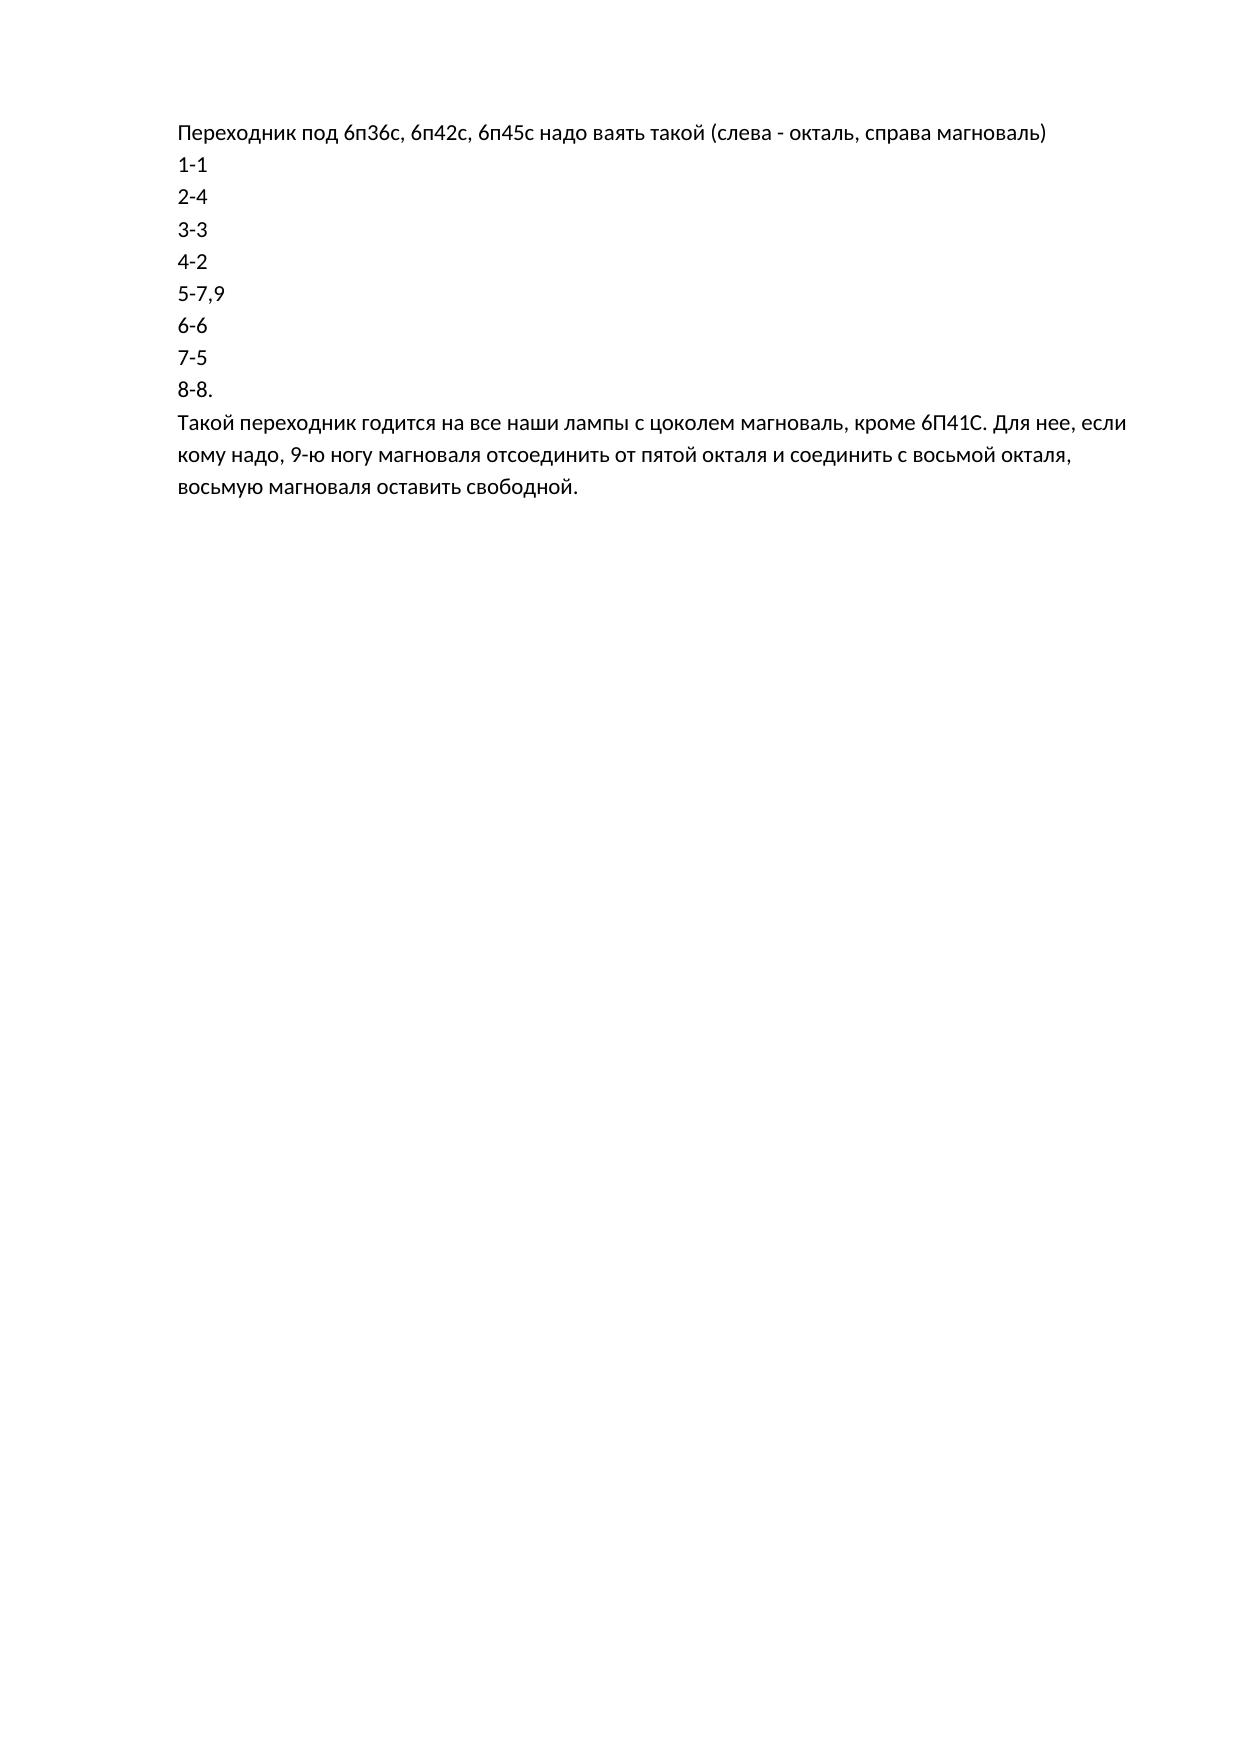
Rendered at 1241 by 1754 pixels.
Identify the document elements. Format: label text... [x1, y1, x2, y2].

text Переходник под 6п36с, 6п42с, 6п45с надо ваять такой (слева - окталь, справа магноваль) 1-1 2-4 3-3 4-2 5-7,9 6-6 7-5 8-8. Такой переходник годится на все наши лампы с цоколем магноваль, кроме 6П41С. Для нее, если кому надо, 9-ю ногу магноваля отсоединить от пятой окталя и соединить с восьмой окталя, восьмую магноваля оставить свободной. [177, 118, 1152, 500]
